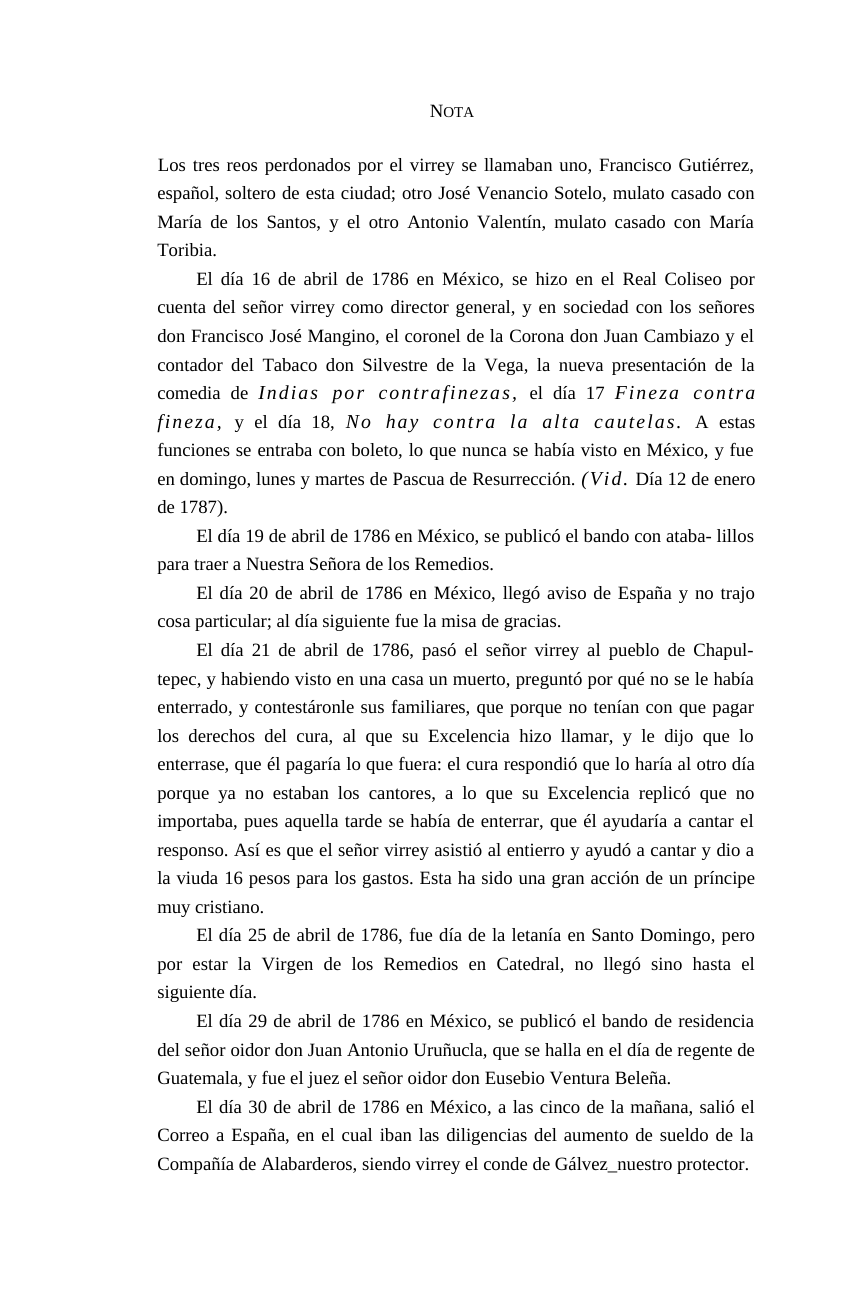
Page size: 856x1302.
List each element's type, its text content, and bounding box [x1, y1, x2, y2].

text El día 21 de abril de 1786, pasó el señor virrey al pueblo de Chapul- tepec, y habiendo visto en una casa un muerto, preguntó por qué no se le había enterrado, y contestáronle sus familiares, que porque no tenían con que pagar los derechos del cura, al que su Excelencia hizo llamar, y le dijo que lo enterrase, que él pagaría lo que fuera: el cura respondió que lo haría al otro día porque ya no estaban los cantores, a lo que su Excelencia replicó que no importaba, pues aquella tarde se había de enterrar, que él ayudaría a cantar el responso. Así es que el señor virrey asistió al entierro y ayudó a cantar y dio a la viuda 16 pesos para los gastos. Esta ha sido una gran acción de un príncipe muy cristiano. [157, 634, 756, 919]
text El día 25 de abril de 1786, fue día de la letanía en Santo Domingo, pero por estar la Virgen de los Remedios en Catedral, no llegó sino hasta el siguiente día. [157, 919, 756, 1005]
text Nota [429, 103, 756, 121]
text El día 19 de abril de 1786 en México, se publicó el bando con ataba- lillos para traer a Nuestra Señora de los Remedios. [157, 519, 756, 577]
text El día 16 de abril de 1786 en México, se hizo en el Real Coliseo por cuenta del señor virrey como director general, y en sociedad con los señores don Francisco José Mangino, el coronel de la Corona don Juan Cambiazo y el contador del Tabaco don Silvestre de la Vega, la nueva presentación de la comedia de Indias por contrafinezas, el día 17 Fineza contra fineza, y el día 18, No hay contra la alta cautelas. A estas funciones se entraba con boleto, lo que nunca se había visto en México, y fue en domingo, lunes y martes de Pascua de Resurrección. (Vid. Día 12 de enero de 1787). [157, 263, 756, 519]
text El día 30 de abril de 1786 en México, a las cinco de la mañana, salió el Correo a España, en el cual iban las diligencias del aumento de sueldo de la Compañía de Alabarderos, siendo virrey el conde de Gálvez_nuestro protector. [157, 1090, 756, 1176]
text El día 29 de abril de 1786 en México, se publicó el bando de residencia del señor oidor don Juan Antonio Uruñucla, que se halla en el día de regente de Guatemala, y fue el juez el señor oidor don Eusebio Ventura Beleña. [157, 1005, 756, 1090]
text El día 20 de abril de 1786 en México, llegó aviso de España y no trajo cosa particular; al día siguiente fue la misa de gracias. [157, 577, 756, 634]
text Los tres reos perdonados por el virrey se llamaban uno, Francisco Gutiérrez, español, soltero de esta ciudad; otro José Venancio Sotelo, mulato casado con María de los Santos, y el otro Antonio Valentín, mulato casado con María Toribia. [157, 148, 756, 263]
